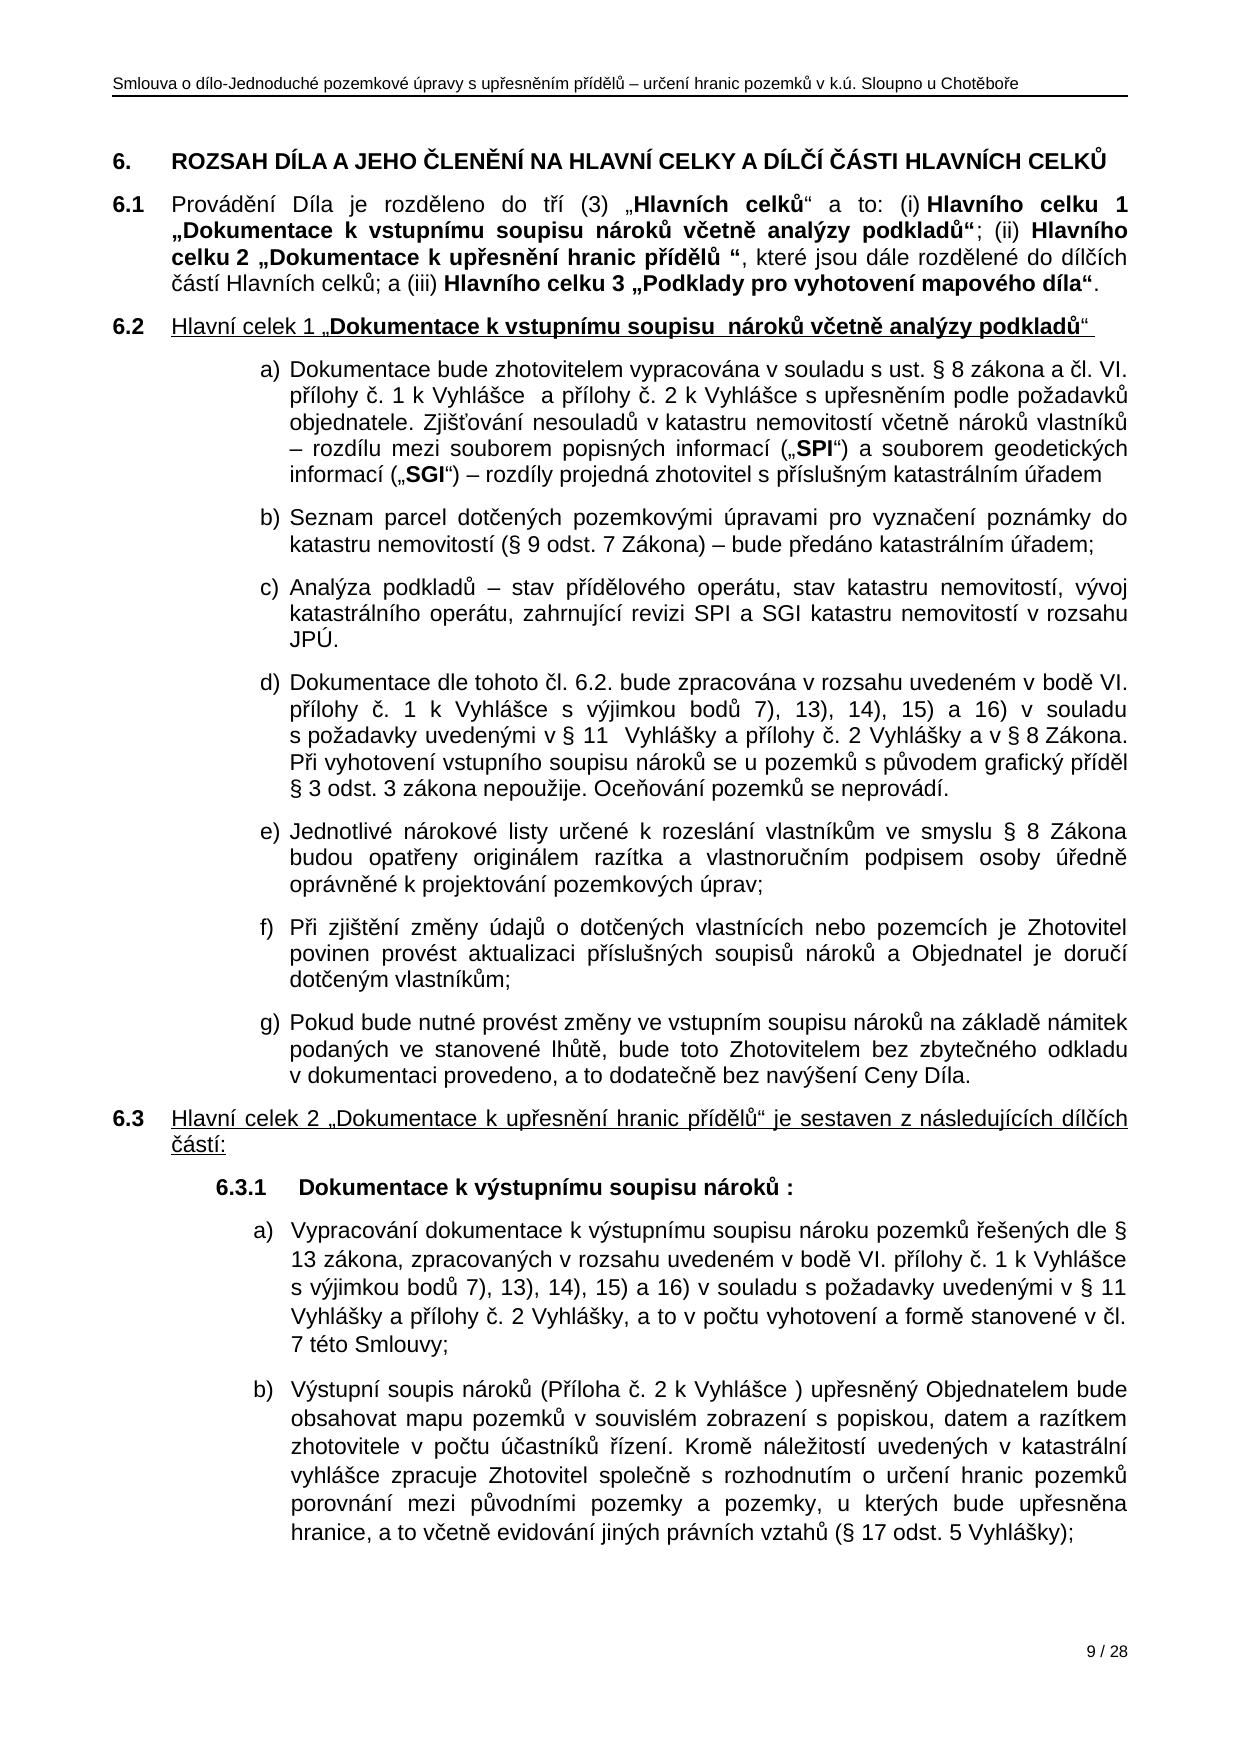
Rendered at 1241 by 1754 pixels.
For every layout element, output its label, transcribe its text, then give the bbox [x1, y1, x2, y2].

list Analýza podkladů – stav přídělového operátu, stav katastru nemovitostí, vývoj katastrálního operátu, zahrnující revizi SPI a SGI katastru nemovitostí v rozsahu JPÚ. [260, 574, 1128, 653]
list Dokumentace k výstupnímu soupisu nároků : [216, 1174, 1128, 1201]
text Hlavní celek 1 „Dokumentace k vstupnímu soupisu nároků včetně analýzy podkladů“ [112, 313, 1128, 339]
list Vypracování dokumentace k výstupnímu soupisu nároku pozemků řešených dle § 13 zákona, zpracovaných v rozsahu uvedeném v bodě VI. přílohy č. 1 k Vyhlášce s výjimkou bodů 7), 13), 14), 15) a 16) v souladu s požadavky uvedenými v § 11 Vyhlášky a přílohy č. 2 Vyhlášky, a to v počtu vyhotovení a formě stanovené v čl. 7 této Smlouvy; [253, 1217, 1128, 1357]
list Dokumentace bude zhotovitelem vypracována v souladu s ust. § 8 zákona a čl. VI. přílohy č. 1 k Vyhlášce a přílohy č. 2 k Vyhlášce s upřesněním podle požadavků objednatele. Zjišťování nesouladů v katastru nemovitostí včetně nároků vlastníků – rozdílu mezi souborem popisných informací („SPI“) a souborem geodetických informací („SGI“) – rozdíly projedná zhotovitel s příslušným katastrálním úřadem [260, 356, 1128, 488]
list Při zjištění změny údajů o dotčených vlastnících nebo pozemcích je Zhotovitel povinen provést aktualizaci příslušných soupisů nároků a Objednatel je doručí dotčeným vlastníkům; [260, 913, 1128, 993]
list Jednotlivé nárokové listy určené k rozeslání vlastníkům ve smyslu § 8 Zákona budou opatřeny originálem razítka a vlastnoručním podpisem osoby úředně oprávněné k projektování pozemkových úprav; [260, 818, 1128, 897]
list Pokud bude nutné provést změny ve vstupním soupisu nároků na základě námitek podaných ve stanovené lhůtě, bude toto Zhotovitelem bez zbytečného odkladu v dokumentaci provedeno, a to dodatečně bez navýšení Ceny Díla. [260, 1009, 1128, 1088]
list Seznam parcel dotčených pozemkovými úpravami pro vyznačení poznámky do katastru nemovitostí (§ 9 odst. 7 Zákona) – bude předáno katastrálním úřadem; [260, 504, 1128, 557]
text Provádění Díla je rozděleno do tří (3) „Hlavních celků“ a to: (i) Hlavního celku 1 „Dokumentace k vstupnímu soupisu nároků včetně analýzy podkladů“; (ii) Hlavního celku 2 „Dokumentace k upřesnění hranic přídělů “, které jsou dále rozdělené do dílčích částí Hlavních celků; a (iii) Hlavního celku 3 „Podklady pro vyhotovení mapového díla“. [112, 191, 1128, 296]
list Dokumentace dle tohoto čl. 6.2. bude zpracována v rozsahu uvedeném v bodě VI. přílohy č. 1 k Vyhlášce s výjimkou bodů 7), 13), 14), 15) a 16) v souladu s požadavky uvedenými v § 11 Vyhlášky a přílohy č. 2 Vyhlášky a v § 8 Zákona. Při vyhotovení vstupního soupisu nároků se u pozemků s původem grafický příděl § 3 odst. 3 zákona nepoužije. Oceňování pozemků se neprovádí. [260, 669, 1128, 801]
list Výstupní soupis nároků (Příloha č. 2 k Vyhlášce ) upřesněný Objednatelem bude obsahovat mapu pozemků v souvislém zobrazení s popiskou, datem a razítkem zhotovitele v počtu účastníků řízení. Kromě náležitostí uvedených v katastrální vyhlášce zpracuje Zhotovitel společně s rozhodnutím o určení hranic pozemků porovnání mezi původními pozemky a pozemky, u kterých bude upřesněna hranice, a to včetně evidování jiných právních vztahů (§ 17 odst. 5 Vyhlášky); [253, 1376, 1128, 1545]
text Hlavní celek 2 „Dokumentace k upřesnění hranic přídělů“ je sestaven z následujících dílčích částí: [112, 1105, 1128, 1158]
text Rozsah díla a jeho členění na hlavní celky a dílčí části Hlavních celků [112, 148, 1128, 174]
